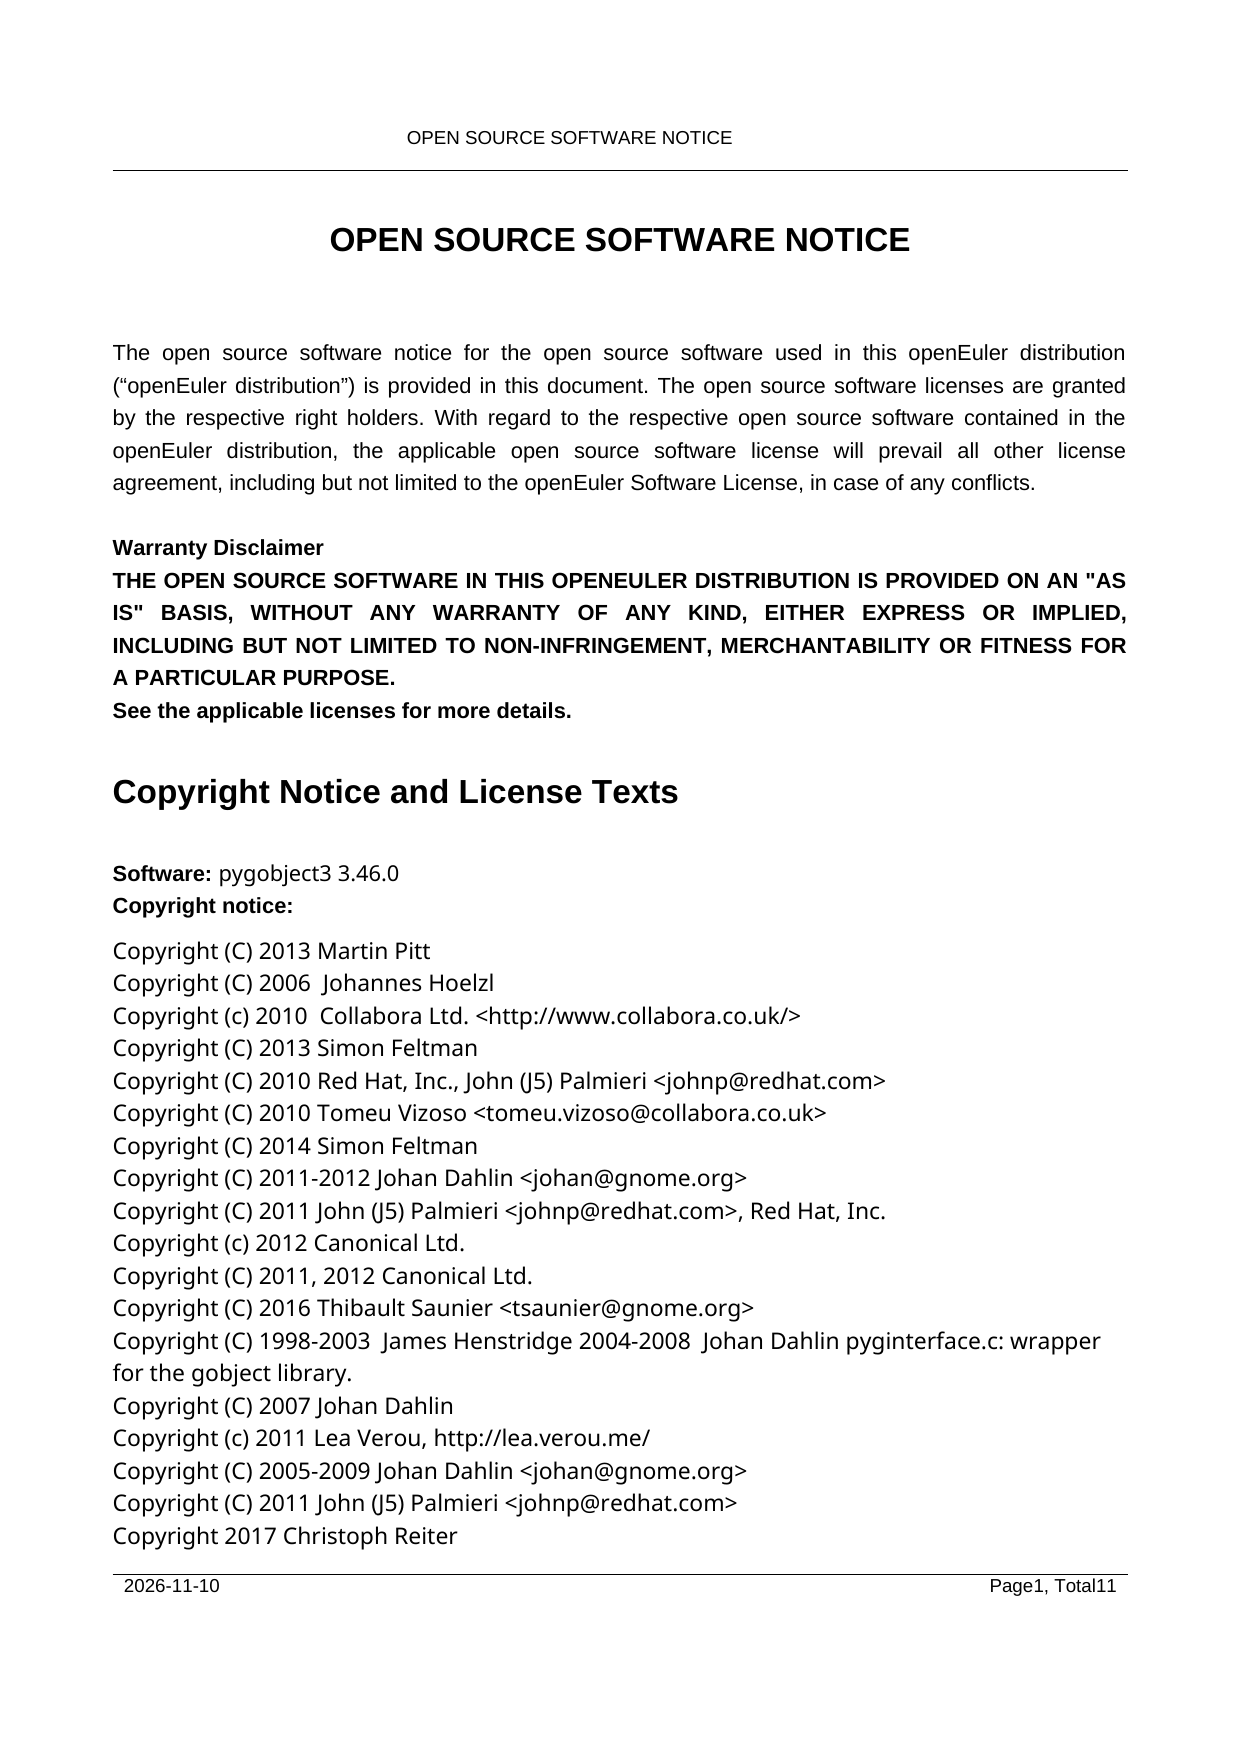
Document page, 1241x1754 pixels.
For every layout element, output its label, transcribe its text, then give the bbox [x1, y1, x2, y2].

text Copyright notice: [112, 889, 1128, 921]
title Software: pygobject3 3.46.0 [112, 856, 1128, 889]
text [112, 934, 1128, 1551]
text The open source software notice for the open source software used in this openEuler distribution (“openEuler distribution”) is provided in this document. The open source software licenses are granted by the respective right holders. With regard to the respective open source software contained in the openEuler distribution, the applicable open source software license will prevail all other license agreement, including but not limited to the openEuler Software License, in case of any conflicts. [112, 336, 1128, 499]
text Warranty Disclaimer [112, 531, 1128, 564]
text THE OPEN SOURCE SOFTWARE IN THIS OPENEULER DISTRIBUTION IS PROVIDED ON AN "AS IS" BASIS, WITHOUT ANY WARRANTY OF ANY KIND, EITHER EXPRESS OR IMPLIED, INCLUDING BUT NOT LIMITED TO NON-INFRINGEMENT, MERCHANTABILITY OR FITNESS FOR A PARTICULAR PURPOSE. See the applicable licenses for more details. [112, 564, 1128, 726]
text Copyright Notice and License Texts [112, 759, 1128, 824]
text OPEN SOURCE SOFTWARE NOTICE [112, 206, 1128, 271]
